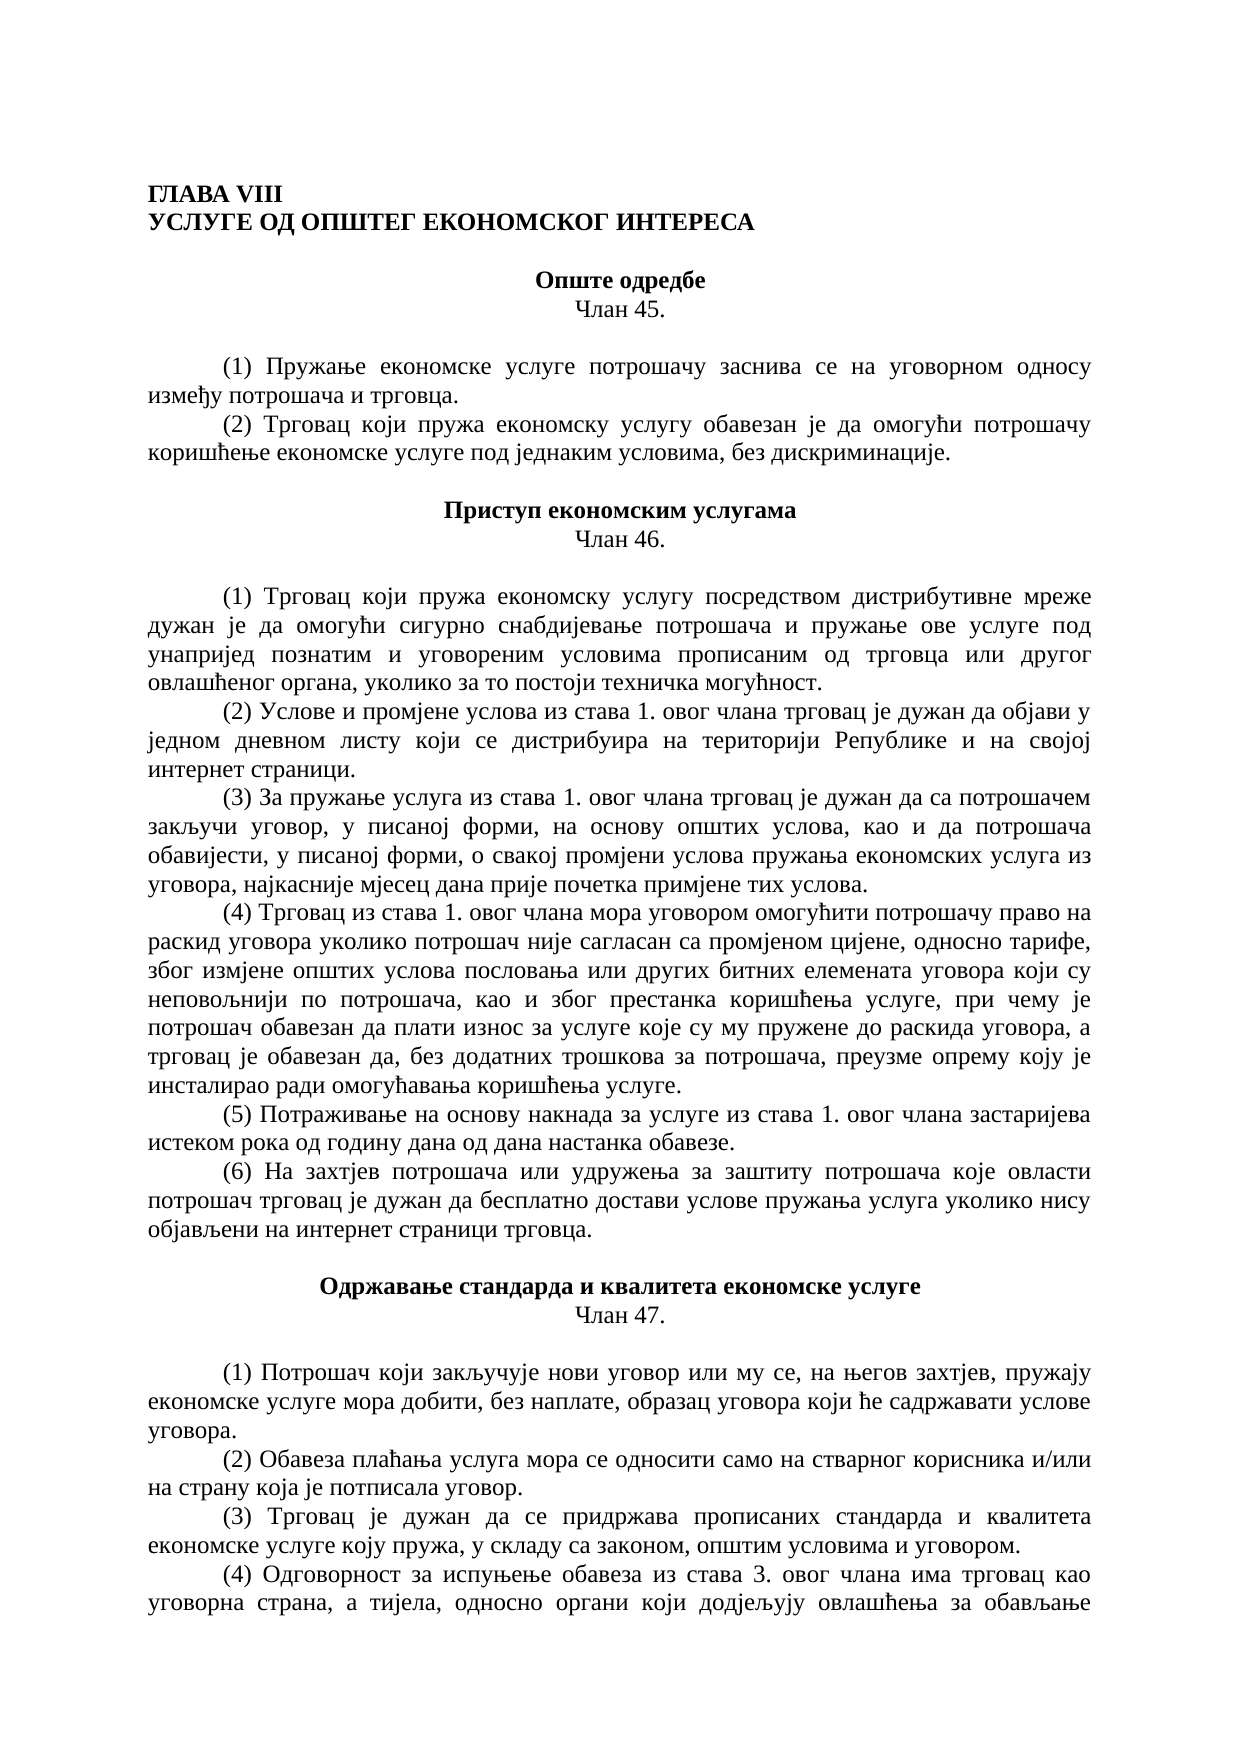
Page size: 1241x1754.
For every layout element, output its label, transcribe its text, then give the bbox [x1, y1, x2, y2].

text (6) На захтјев потрошача или удружења за заштиту потрошача које овласти потрошач трговац је дужан да бесплатно достави услове пружања услуга уколико нису објављени на интернет страници трговца. [148, 1156, 1092, 1242]
text Члан 46. [148, 524, 1092, 552]
text (1) Потрошач који закључује нови уговор или му се, на његов захтјев, пружају економске услуге мора добити, без наплате, образац уговора који ће садржавати услове уговора. [148, 1357, 1092, 1444]
text (4) Трговац из става 1. овог члана мора уговором омогућити потрошачу право на раскид уговора уколико потрошач није сагласан са промјеном цијене, односно тарифе, због измјене општих услова пословања или других битних елемената уговора који су неповољнији по потрошача, као и због престанка коришћења услуге, при чему је потрошач обавезан да плати износ за услуге које су му пружене до раскида уговора, а трговац је обавезан да, без додатних трошкова за потрошача, преузме опрему коју је инсталирао ради омогућавања коришћења услуге. [148, 897, 1092, 1099]
text Опште одредбе [148, 265, 1092, 294]
text (2) Услове и промјене услова из става 1. овог члана трговац је дужан да објави у једном дневном листу који се дистрибуира на територији Републике и на својој интернет страници. [148, 696, 1092, 782]
text (1) Трговац који пружа економску услугу посредством дистрибутивне мреже дужан је да омогући сигурно снабдијевање потрошача и пружање ове услуге под унапријед познатим и уговореним условима прописаним од трговца или другог овлашћеног органа, уколико за то постоји техничка могућност. [148, 581, 1092, 696]
text Приступ економским услугама [148, 495, 1092, 524]
text Одржавање стандарда и квалитета економске услуге [148, 1271, 1092, 1300]
text (2) Трговац који пружа економску услугу обавезан је да омогући потрошачу коришћење економске услуге под једнаким условима, без дискриминације. [148, 409, 1092, 466]
subtitle ГЛАВА VIII [148, 179, 1092, 207]
text (2) Обавеза плаћања услуга мора се односити само на стварног корисника и/или на страну која је потписала уговор. [148, 1444, 1092, 1501]
text Члан 45. [148, 294, 1092, 322]
text (1) Пружање економске услуге потрошачу заснива се на уговорном односу између потрошача и трговца. [148, 351, 1092, 409]
text (5) Потраживање на основу накнада за услуге из става 1. овог члана застаријева истеком рока од годину дана од дана настанка обавезе. [148, 1099, 1092, 1156]
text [148, 1559, 1092, 1616]
subtitle УСЛУГЕ ОД ОПШТЕГ ЕКОНОМСКОГ ИНТЕРЕСА [148, 207, 1092, 236]
text (3) За пружање услуга из става 1. овог члана трговац је дужан да са потрошачем закључи уговор, у писаној форми, на основу општих услова, као и да потрошача обавијести, у писаној форми, о свакој промјени услова пружања економских услуга из уговора, најкасније мјесец дана прије почетка примјене тих услова. [148, 782, 1092, 897]
text (3) Трговац је дужан да се придржава прописаних стандарда и квалитета економске услуге коју пружа, у складу са законом, општим условима и уговором. [148, 1501, 1092, 1559]
text Члан 47. [148, 1300, 1092, 1329]
